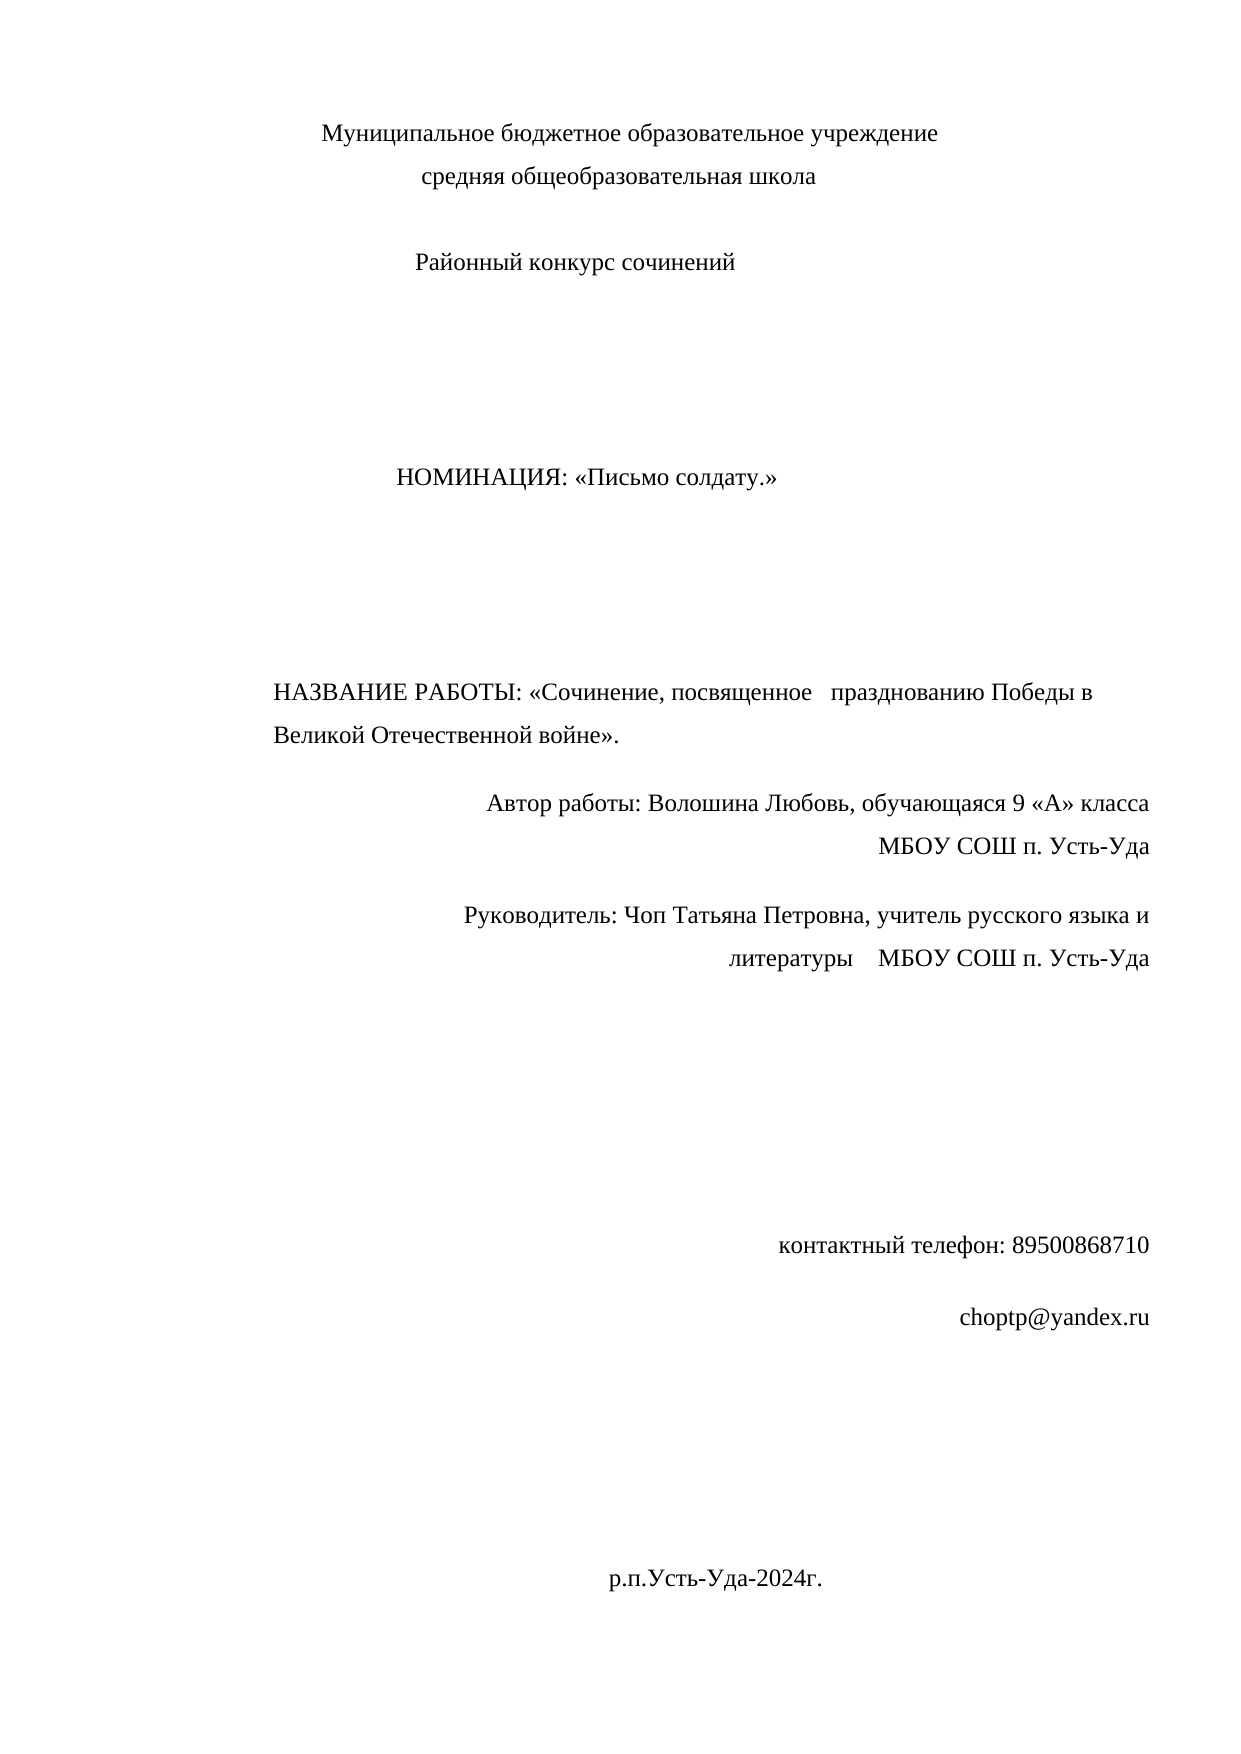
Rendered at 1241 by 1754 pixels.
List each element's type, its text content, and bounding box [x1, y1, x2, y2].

text НОМИНАЦИЯ: «Письмо солдату.» [177, 462, 1152, 490]
text Автор работы: Волошина Любовь, обучающаяся 9 «А» класса МБОУ СОШ п. Усть-Уда [177, 788, 1149, 860]
text средняя общеобразовательная школа [177, 161, 1152, 190]
text НАЗВАНИЕ РАБОТЫ: «Сочинение, посвященное празднованию Победы в Великой Отечественной войне». [273, 677, 1152, 749]
text Муниципальное бюджетное образовательное учреждение [177, 118, 1152, 147]
text Руководитель: Чоп Татьяна Петровна, учитель русского языка и литературы МБОУ СОШ п. Усть-Уда [177, 900, 1149, 972]
text р.п.Усть-Уда-2024г. [177, 1563, 1152, 1633]
text Районный конкурс сочинений [177, 247, 1152, 276]
text choptp@yandex.ru [177, 1302, 1149, 1331]
text контактный телефон: 89500868710 [177, 1230, 1149, 1259]
